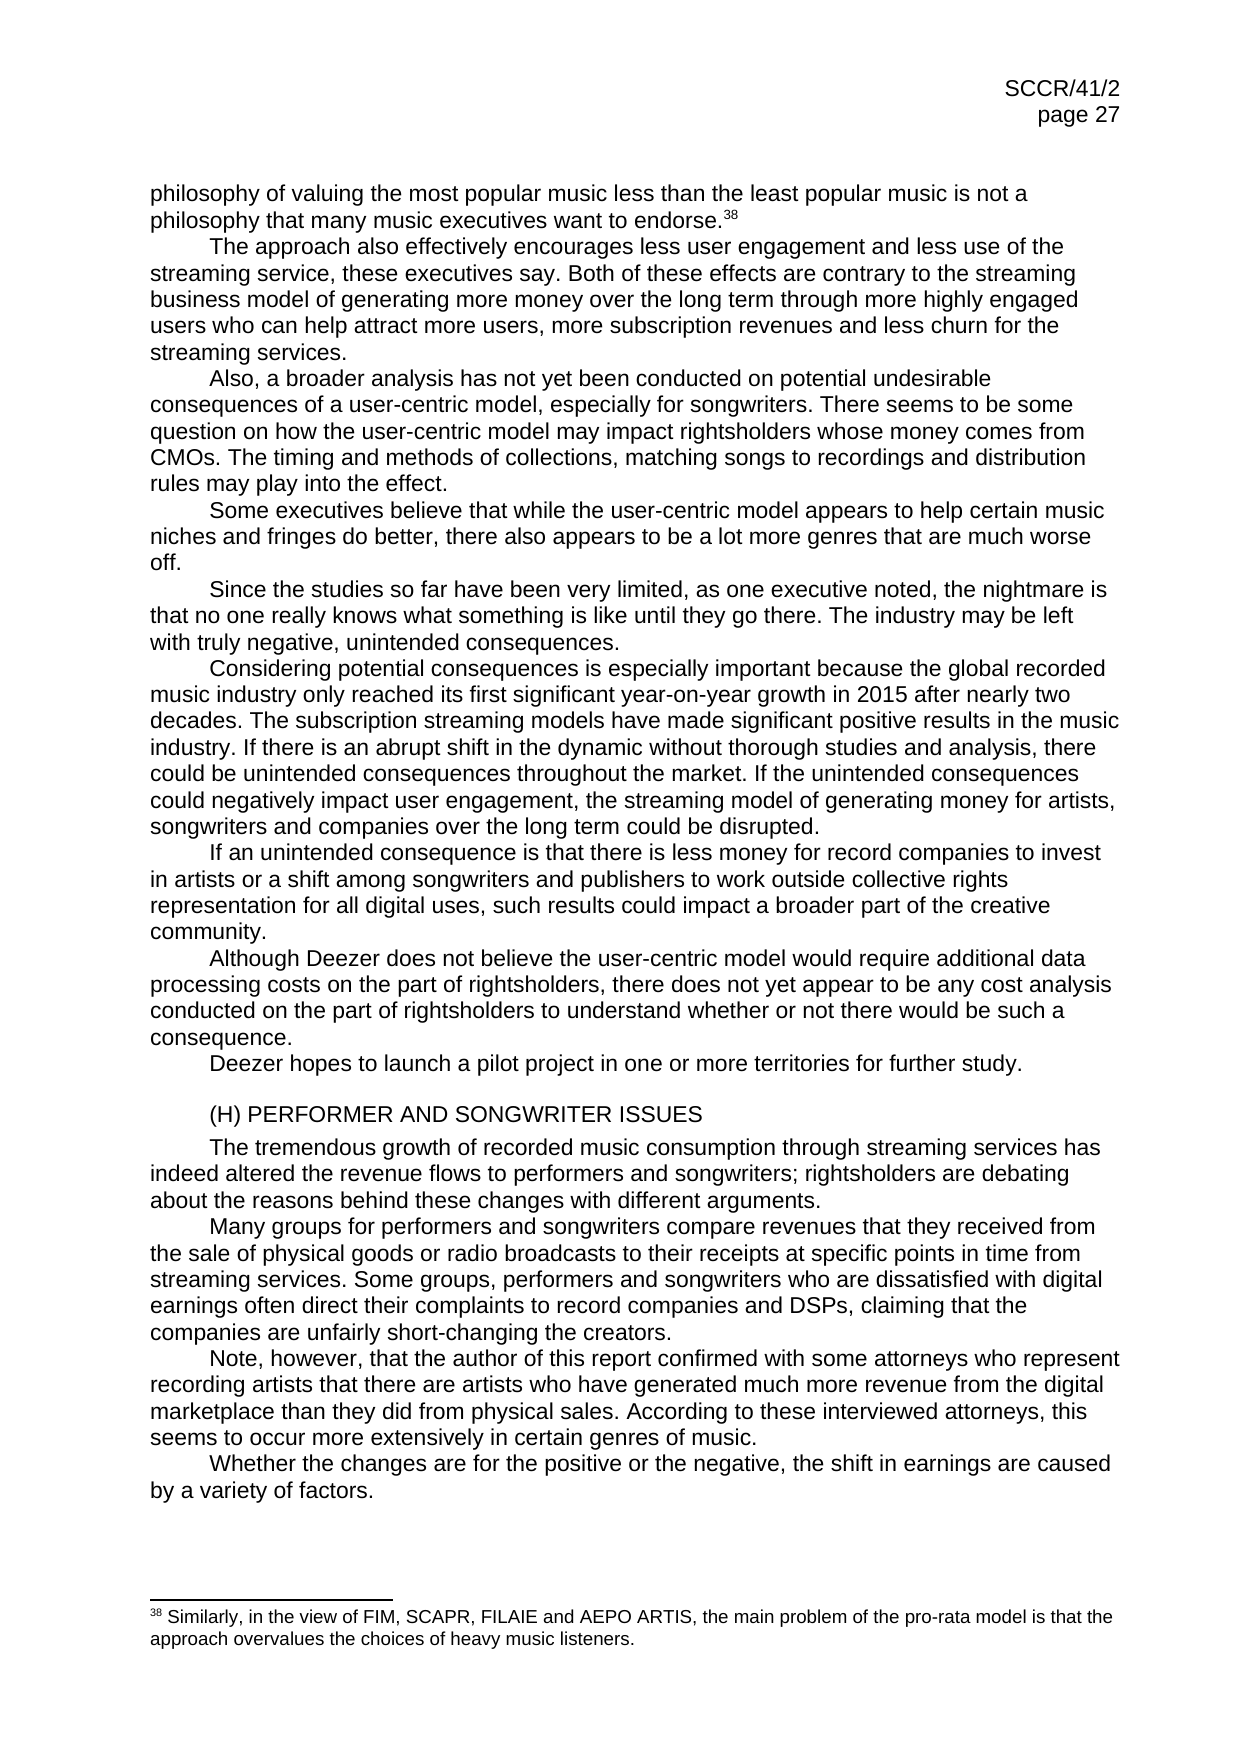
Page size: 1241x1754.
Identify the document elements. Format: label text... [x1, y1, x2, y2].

text If an unintended consequence is that there is less money for record companies to invest in artists or a shift among songwriters and publishers to work outside collective rights representation for all digital uses, such results could impact a broader part of the creative community. [150, 839, 1120, 945]
text The approach also effectively encourages less user engagement and less use of the streaming service, these executives say. Both of these effects are contrary to the streaming business model of generating more money over the long term through more highly engaged users who can help attract more users, more subscription revenues and less churn for the streaming services. [150, 233, 1120, 365]
text The tremendous growth of recorded music consumption through streaming services has indeed altered the revenue flows to performers and songwriters; rightsholders are debating about the reasons behind these changes with different arguments. [150, 1134, 1120, 1213]
text Although Deezer does not believe the user-centric model would require additional data processing costs on the part of rightsholders, there does not yet appear to be any cost analysis conducted on the part of rightsholders to understand whether or not there would be such a consequence. [150, 945, 1120, 1050]
text Whether the changes are for the positive or the negative, the shift in earnings are caused by a variety of factors. [150, 1450, 1120, 1503]
text Also, a broader analysis has not yet been conducted on potential undesirable consequences of a user-centric model, especially for songwriters. There seems to be some question on how the user-centric model may impact rightsholders whose money comes from CMOs. The timing and methods of collections, matching songs to recordings and distribution rules may play into the effect. [150, 365, 1120, 497]
text Deezer hopes to launch a pilot project in one or more territories for further study. [150, 1050, 1120, 1076]
text Considering potential consequences is especially important because the global recorded music industry only reached its first significant year-on-year growth in 2015 after nearly two decades. The subscription streaming models have made significant positive results in the music industry. If there is an abrupt shift in the dynamic without thorough studies and analysis, there could be unintended consequences throughout the market. If the unintended consequences could negatively impact user engagement, the streaming model of generating money for artists, songwriters and companies over the long term could be disrupted. [150, 655, 1120, 839]
text Since the studies so far have been very limited, as one executive noted, the nightmare is that no one really knows what something is like until they go there. The industry may be left with truly negative, unintended consequences. [150, 576, 1120, 655]
text Many groups for performers and songwriters compare revenues that they received from the sale of physical goods or radio broadcasts to their receipts at specific points in time from streaming services. Some groups, performers and songwriters who are dissatisfied with digital earnings often direct their complaints to record companies and DSPs, claiming that the companies are unfairly short-changing the creators. [150, 1213, 1120, 1345]
text Note, however, that the author of this report confirmed with some attorneys who represent recording artists that there are artists who have generated much more revenue from the digital marketplace than they did from physical sales. According to these interviewed attorneys, this seems to occur more extensively in certain genres of music. [150, 1345, 1120, 1450]
subtitle (H) PERFORMER AND SONGWRITER ISSUES [150, 1101, 1120, 1128]
text Some executives believe that while the user-centric model appears to help certain music niches and fringes do better, there also appears to be a lot more genres that are much worse off. [150, 497, 1120, 576]
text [150, 180, 1120, 233]
